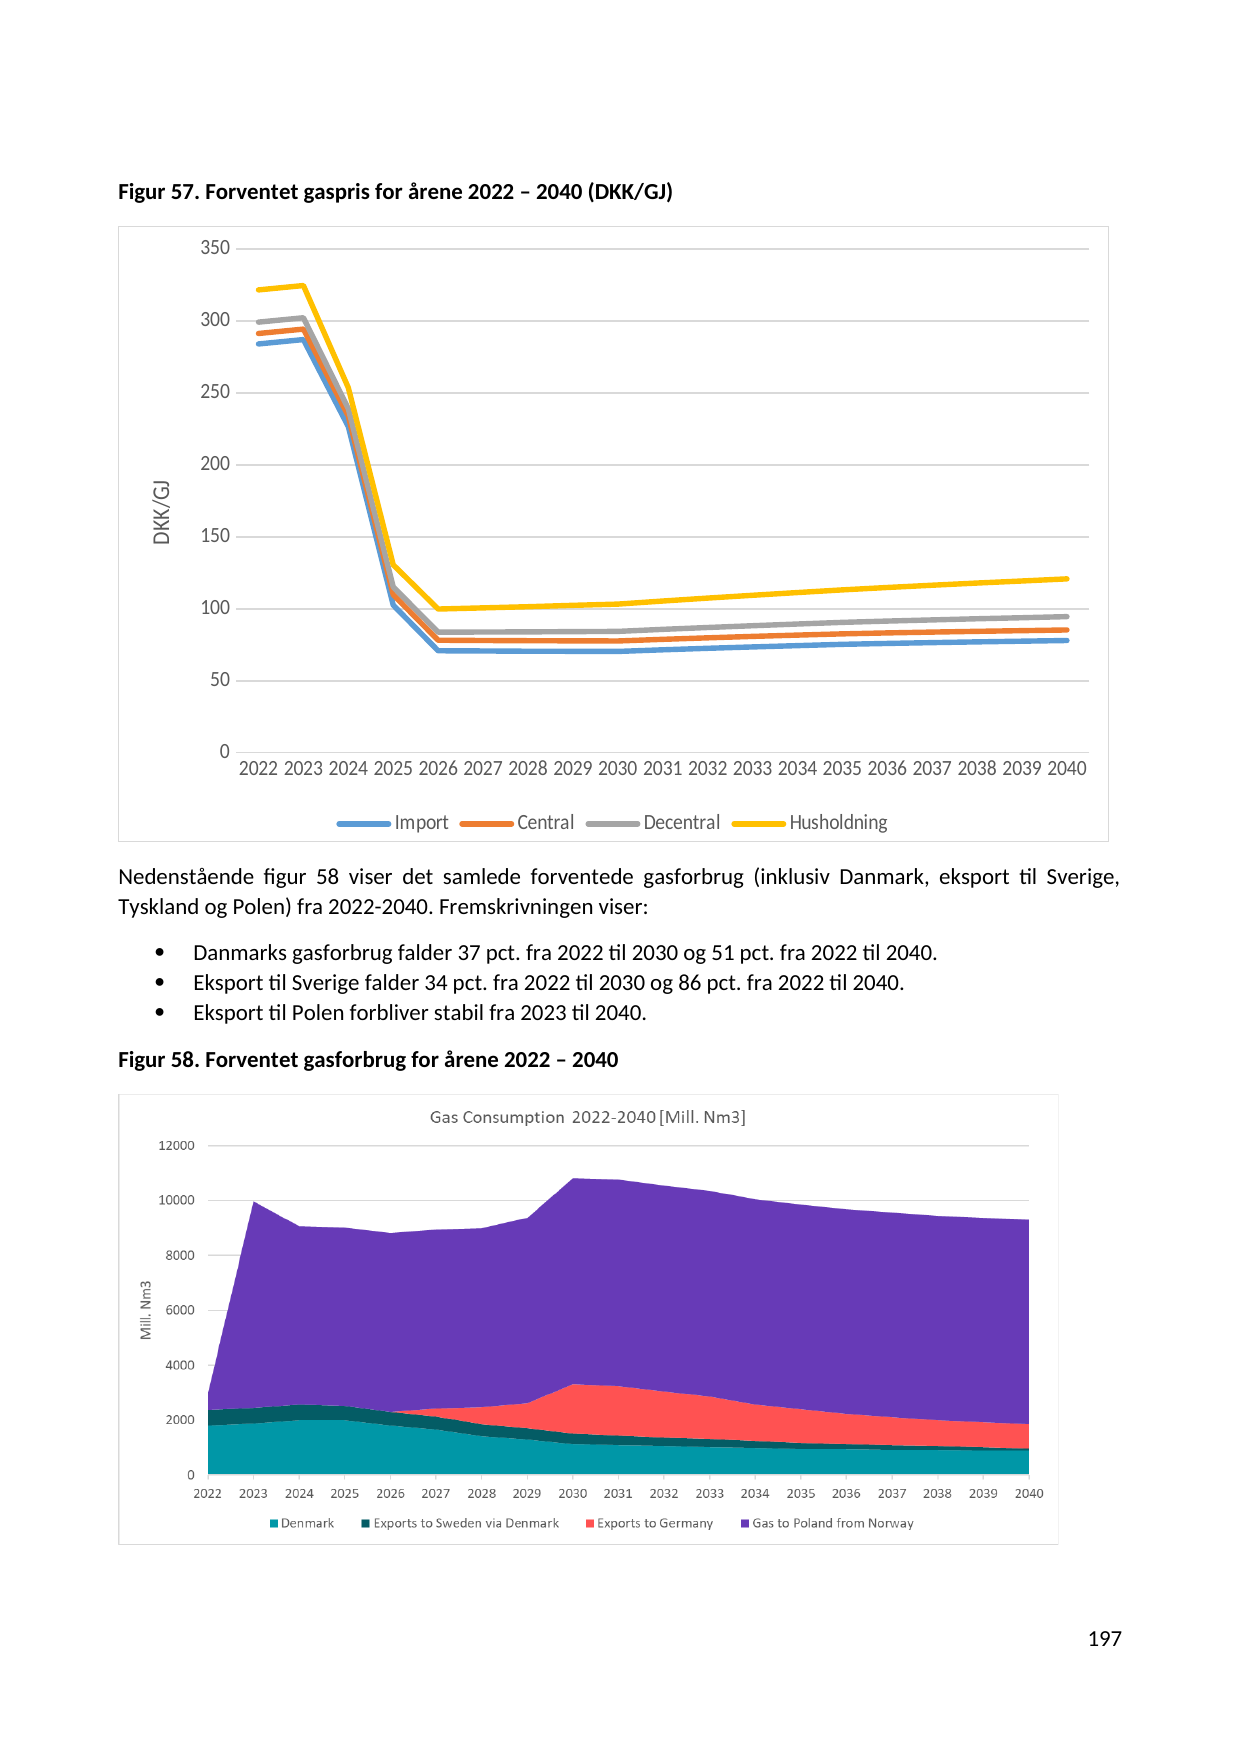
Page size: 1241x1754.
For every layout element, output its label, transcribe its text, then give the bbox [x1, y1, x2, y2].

list Danmarks gasforbrug falder 37 pct. fra 2022 til 2030 og 51 pct. fra 2022 til 2040. [156, 938, 1122, 966]
list Eksport til Sverige falder 34 pct. fra 2022 til 2030 og 86 pct. fra 2022 til 2040. [156, 968, 1122, 996]
list Eksport til Polen forbliver stabil fra 2023 til 2040. [156, 998, 1122, 1026]
text Figur 57. Forventet gaspris for årene 2022 – 2040 (DKK/GJ) [118, 177, 1122, 205]
text Figur 58. Forventet gasforbrug for årene 2022 – 2040 [118, 1045, 1122, 1073]
picture [118, 1094, 1059, 1545]
text Nedenstående figur 58 viser det samlede forventede gasforbrug (inklusiv Danmark, eksport til Sverige, Tyskland og Polen) fra 2022-2040. Fremskrivningen viser: [118, 862, 1122, 920]
